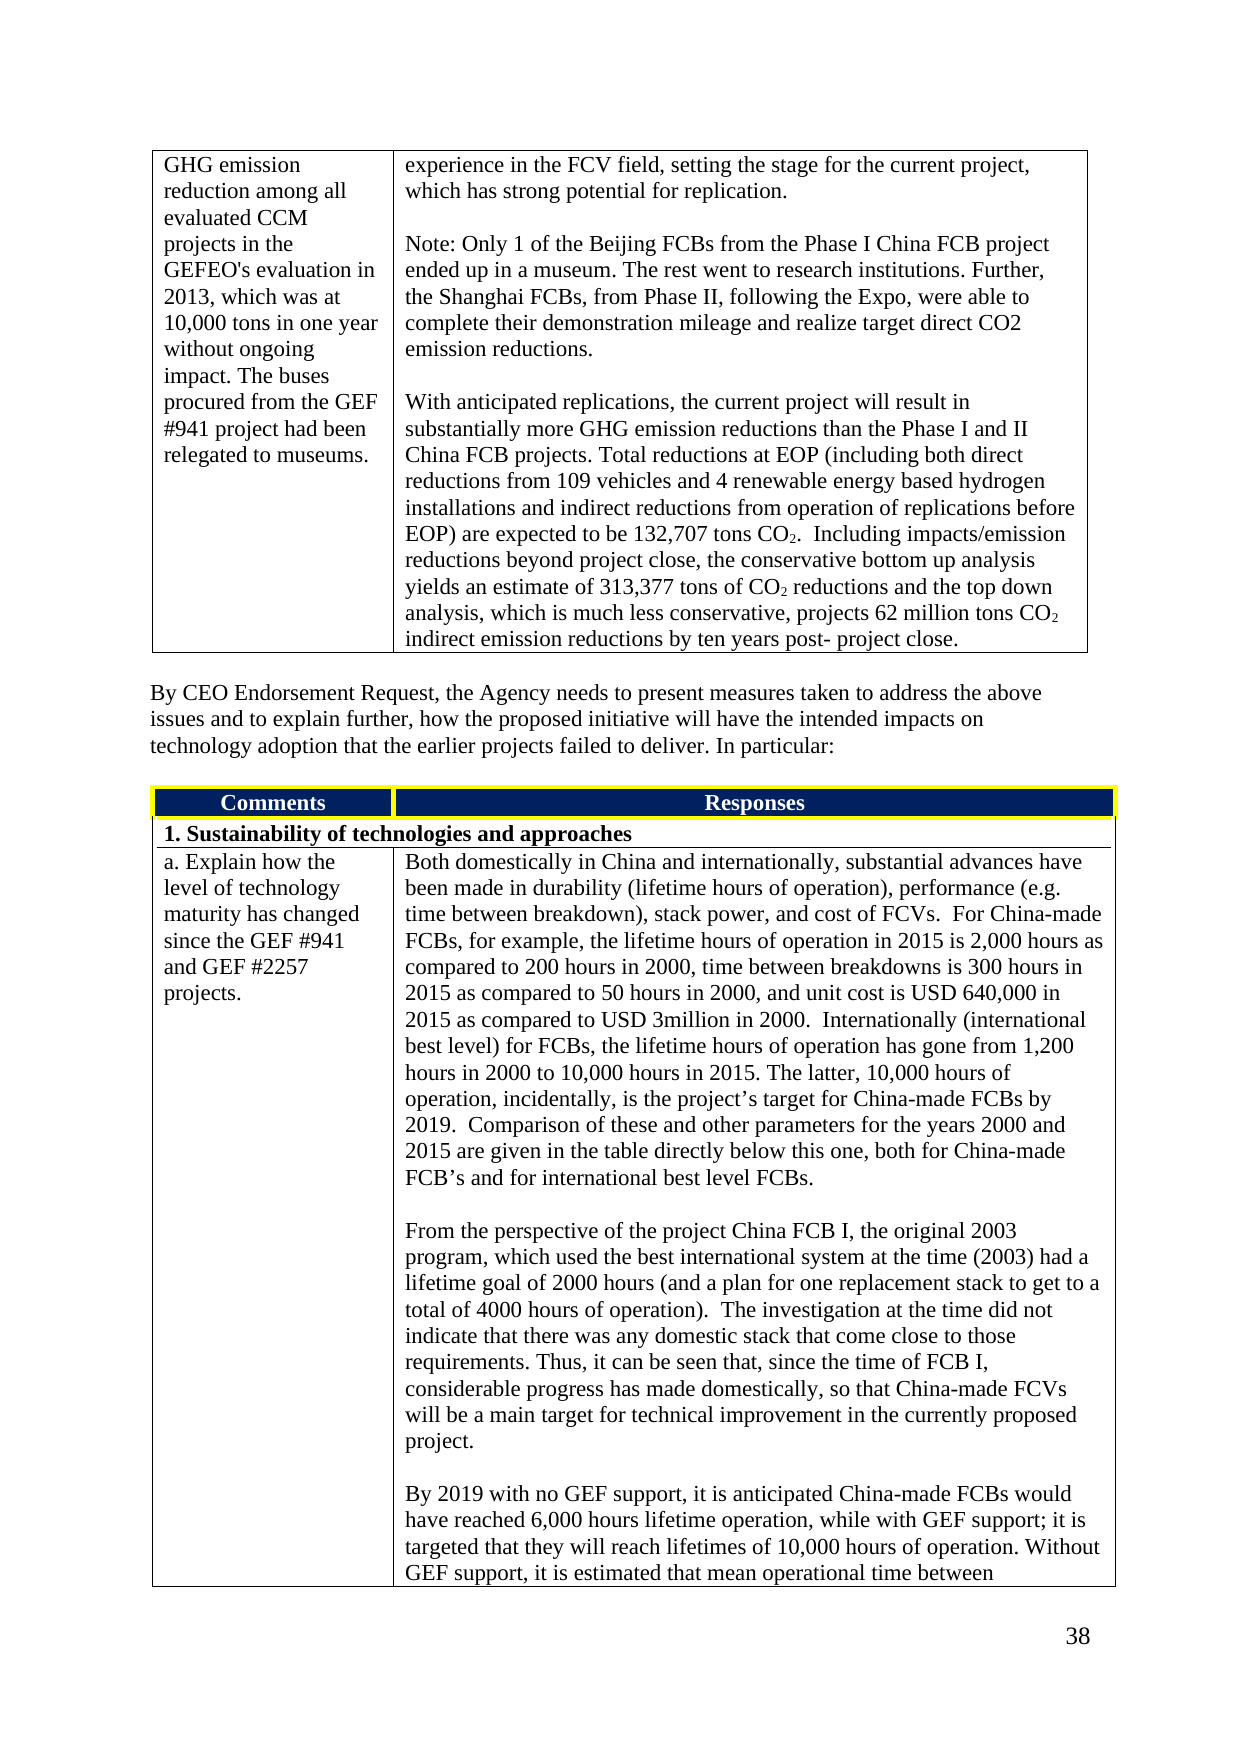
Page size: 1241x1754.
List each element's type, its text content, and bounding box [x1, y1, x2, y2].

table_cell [394, 847, 1115, 1586]
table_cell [153, 151, 393, 652]
text By CEO Endorsement Request, the Agency needs to present measures taken to address the above issues and to explain further, how the proposed initiative will have the intended impacts on technology adoption that the earlier projects failed to deliver. In particular: [150, 679, 1090, 758]
table_header Responses [396, 789, 1113, 816]
table_cell 1. Sustainability of technologies and approaches [153, 816, 1115, 847]
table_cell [153, 847, 393, 1586]
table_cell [394, 151, 1087, 652]
table_header Comments [155, 789, 391, 816]
